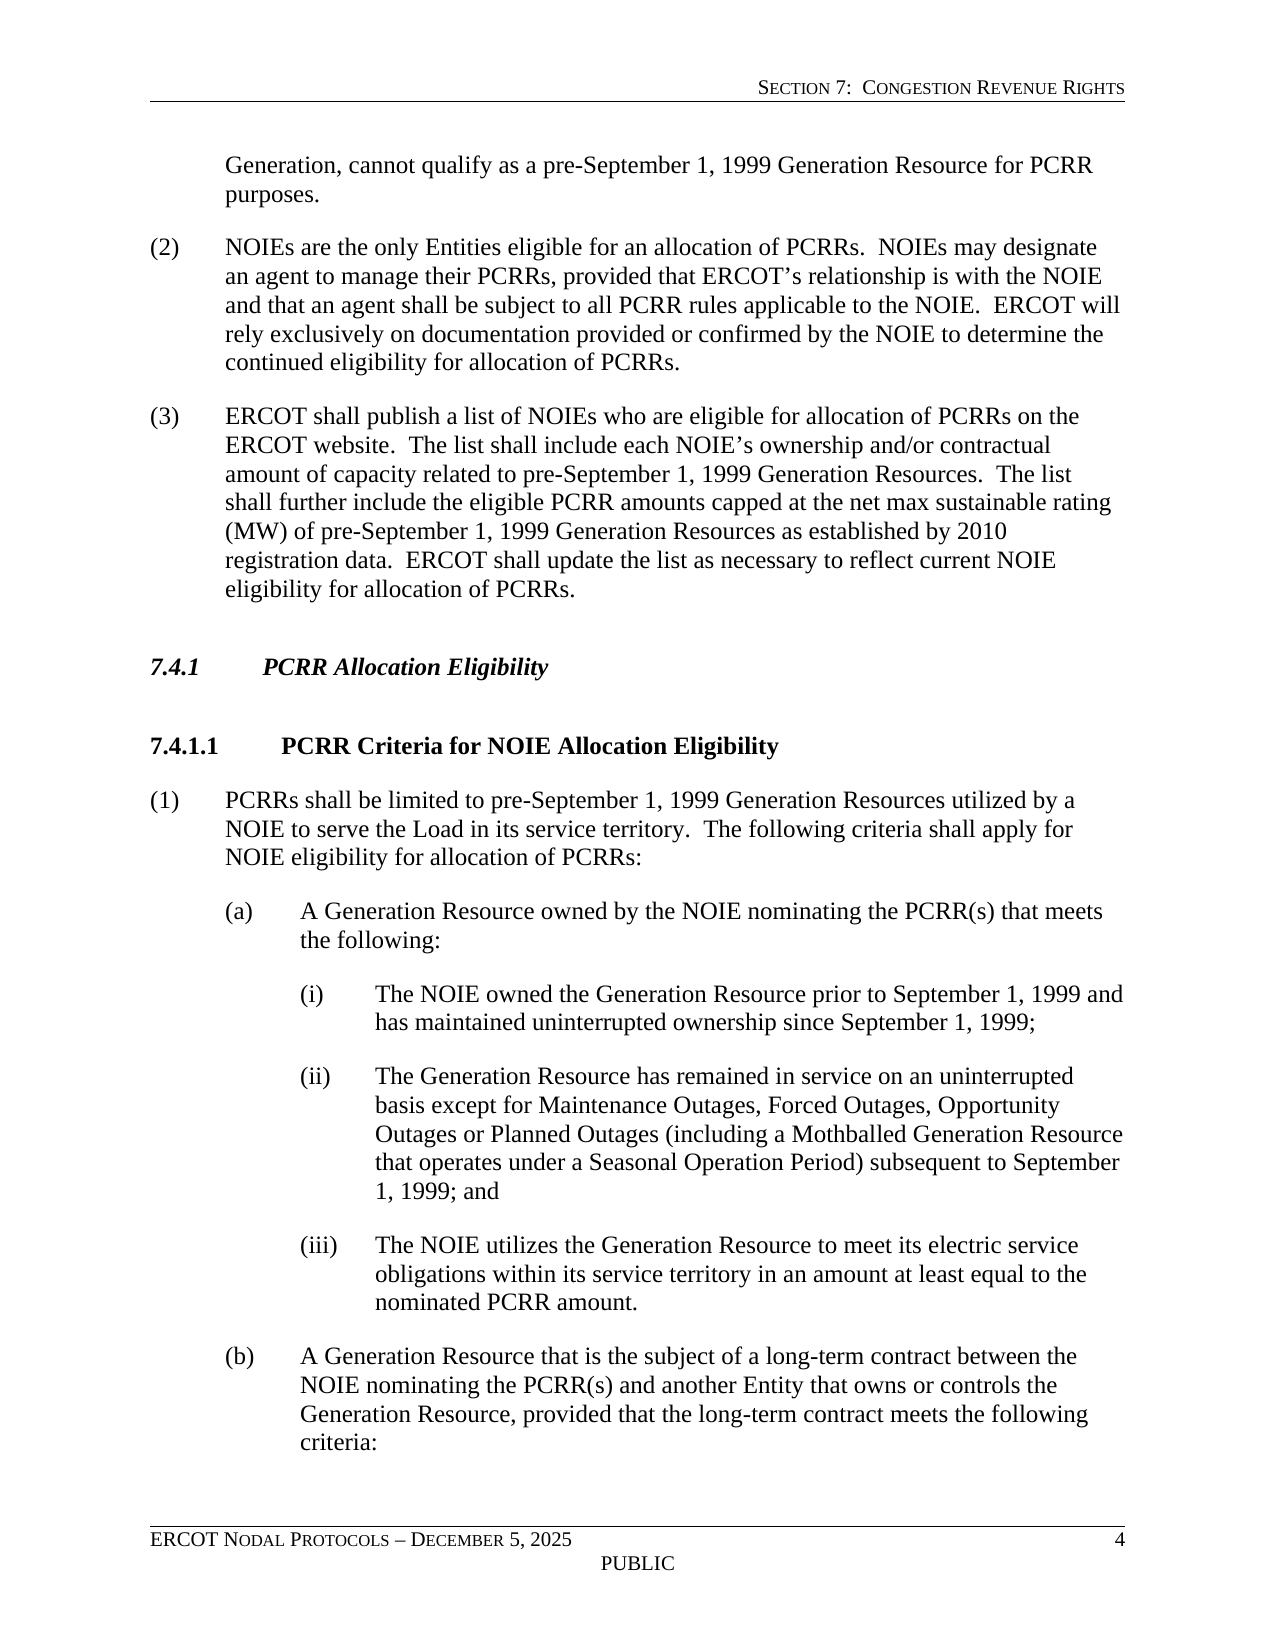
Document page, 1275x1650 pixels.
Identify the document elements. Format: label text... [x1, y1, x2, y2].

text (iii) The NOIE utilizes the Generation Resource to meet its electric service obligations within its service territory in an amount at least equal to the nominated PCRR amount. [300, 1230, 1125, 1316]
text (i) The NOIE owned the Generation Resource prior to September 1, 1999 and has maintained uninterrupted ownership since September 1, 1999; [300, 979, 1125, 1036]
text 7.4.1 PCRR Allocation Eligibility [150, 652, 1125, 681]
text 7.4.1.1 PCRR Criteria for NOIE Allocation Eligibility [150, 731, 1125, 760]
text (a) A Generation Resource owned by the NOIE nominating the PCRR(s) that meets the following: [225, 896, 1125, 954]
text (b) A Generation Resource that is the subject of a long-term contract between the NOIE nominating the PCRR(s) and another Entity that owns or controls the Generation Resource, provided that the long-term contract meets the following criteria: [225, 1341, 1125, 1456]
list (ii) The Generation Resource has remained in service on an uninterrupted basis except for Maintenance Outages, Forced Outages, Opportunity Outages or Planned Outages (including a Mothballed Generation Resource that operates under a Seasonal Operation Period) subsequent to September 1, 1999; and [300, 1061, 1125, 1205]
text (3) ERCOT shall publish a list of NOIEs who are eligible for allocation of PCRRs on the ERCOT website. The list shall include each NOIE’s ownership and/or contractual amount of capacity related to pre-September 1, 1999 Generation Resources. The list shall further include the eligible PCRR amounts capped at the net max sustainable rating (MW) of pre-September 1, 1999 Generation Resources as established by 2010 registration data. ERCOT shall update the list as necessary to reflect current NOIE eligibility for allocation of PCRRs. [150, 401, 1125, 602]
text (1) PCRRs shall be limited to pre-September 1, 1999 Generation Resources utilized by a NOIE to serve the Load in its service territory. The following criteria shall apply for NOIE eligibility for allocation of PCRRs: [150, 785, 1125, 871]
text (2) NOIEs are the only Entities eligible for an allocation of PCRRs. NOIEs may designate an agent to manage their PCRRs, provided that ERCOT’s relationship is with the NOIE and that an agent shall be subject to all PCRR rules applicable to the NOIE. ERCOT will rely exclusively on documentation provided or confirmed by the NOIE to determine the continued eligibility for allocation of PCRRs. [150, 232, 1125, 376]
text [150, 150, 1125, 207]
